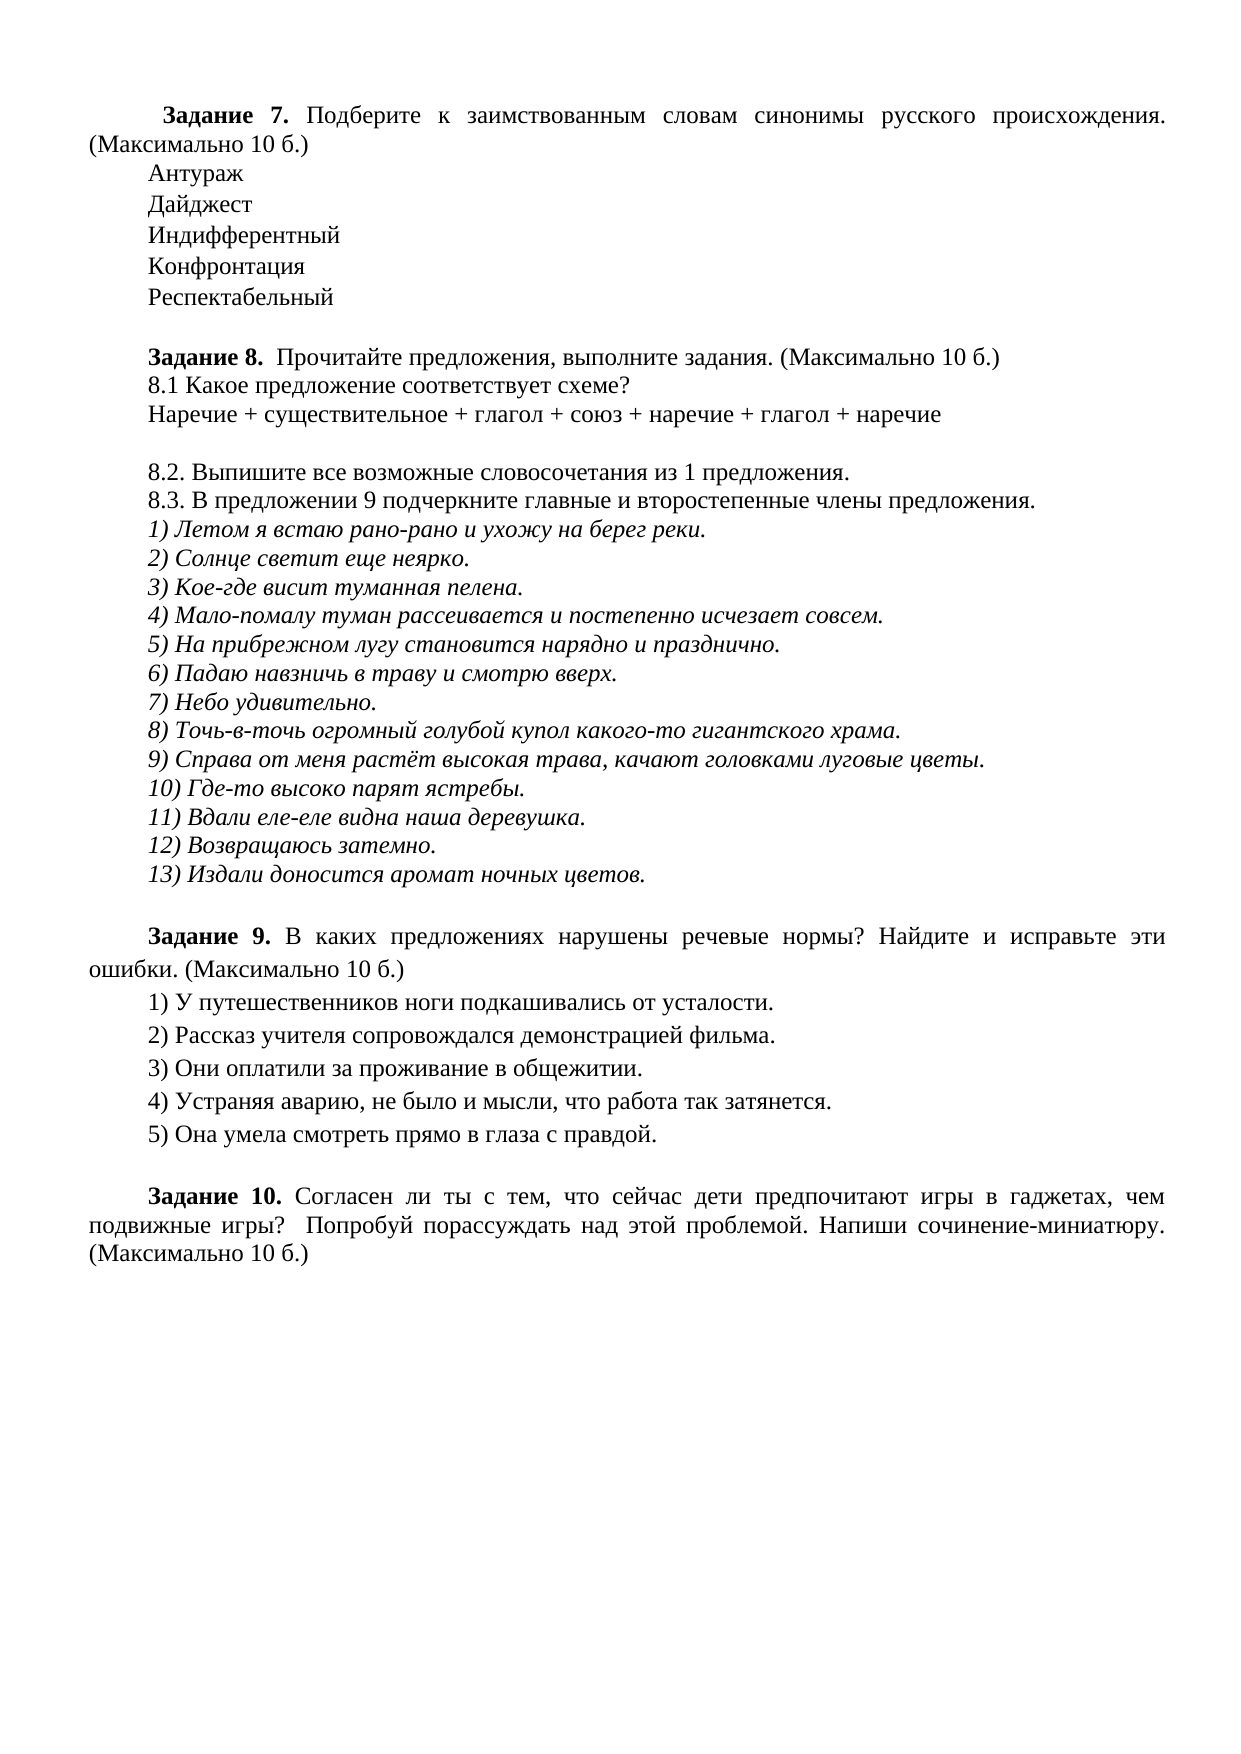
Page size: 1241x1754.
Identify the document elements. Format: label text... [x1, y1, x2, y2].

text 6) Падаю навзничь в траву и смотрю вверх. [89, 658, 1167, 687]
text 8.2. Выпишите все возможные словосочетания из 1 предложения. [89, 457, 1167, 486]
text 8.1 Какое предложение соответствует схеме? [89, 371, 1167, 399]
text 9) Справа от меня растёт высокая трава, качают головками луговые цветы. [89, 744, 1167, 773]
text Задание 9. В каких предложениях нарушены речевые нормы? Найдите и исправьте эти ошибки. (Максимально 10 б.) [89, 921, 1167, 983]
text 8.3. В предложении 9 подчеркните главные и второстепенные члены предложения. [89, 486, 1167, 514]
text 10) Где-то высоко парят ястребы. [89, 773, 1167, 802]
text 1) Летом я встаю рано-рано и ухожу на берег реки. [89, 514, 1167, 543]
text 7) Небо удивительно. [89, 687, 1167, 716]
text 3) Кое-где висит туманная пелена. [89, 572, 1167, 601]
text Задание 10. Согласен ли ты с тем, что сейчас дети предпочитают игры в гаджетах, чем подвижные игры? Попробуй порассуждать над этой проблемой. Напиши сочинение-миниатюру. (Максимально 10 б.) [89, 1181, 1167, 1267]
text 5) Она умела смотреть прямо в глаза с правдой. [89, 1119, 1167, 1148]
text Респектабельный [89, 282, 1167, 311]
text Дайджест [89, 189, 1167, 218]
text Задание 7. Подберите к заимствованным словам синонимы русского происхождения. (Максимально 10 б.) [89, 100, 1167, 158]
text Индифферентный [89, 220, 1167, 249]
text 5) На прибрежном лугу становится нарядно и празднично. [89, 629, 1167, 658]
text 8) Точь-в-точь огромный голубой купол какого-то гигантского храма. [89, 716, 1167, 744]
text 3) Они оплатили за проживание в общежитии. [89, 1053, 1167, 1082]
text Антураж [89, 158, 1167, 187]
text 1) У путешественников ноги подкашивались от усталости. [89, 987, 1167, 1016]
text Конфронтация [89, 251, 1167, 280]
text 2) Солнце светит еще неярко. [89, 543, 1167, 572]
text 12) Возвращаюсь затемно. [89, 831, 1167, 859]
text 2) Рассказ учителя сопровождался демонстрацией фильма. [89, 1020, 1167, 1049]
text Наречие + существительное + глагол + союз + наречие + глагол + наречие [89, 399, 1167, 428]
text 4) Устраняя аварию, не было и мысли, что работа так затянется. [89, 1086, 1167, 1115]
text 4) Мало-помалу туман рассеивается и постепенно исчезает совсем. [89, 601, 1167, 629]
text 11) Вдали еле-еле видна наша деревушка. [89, 802, 1167, 831]
text 13) Издали доносится аромат ночных цветов. [89, 859, 1167, 888]
text Задание 8. Прочитайте предложения, выполните задания. (Максимально 10 б.) [89, 342, 1167, 371]
